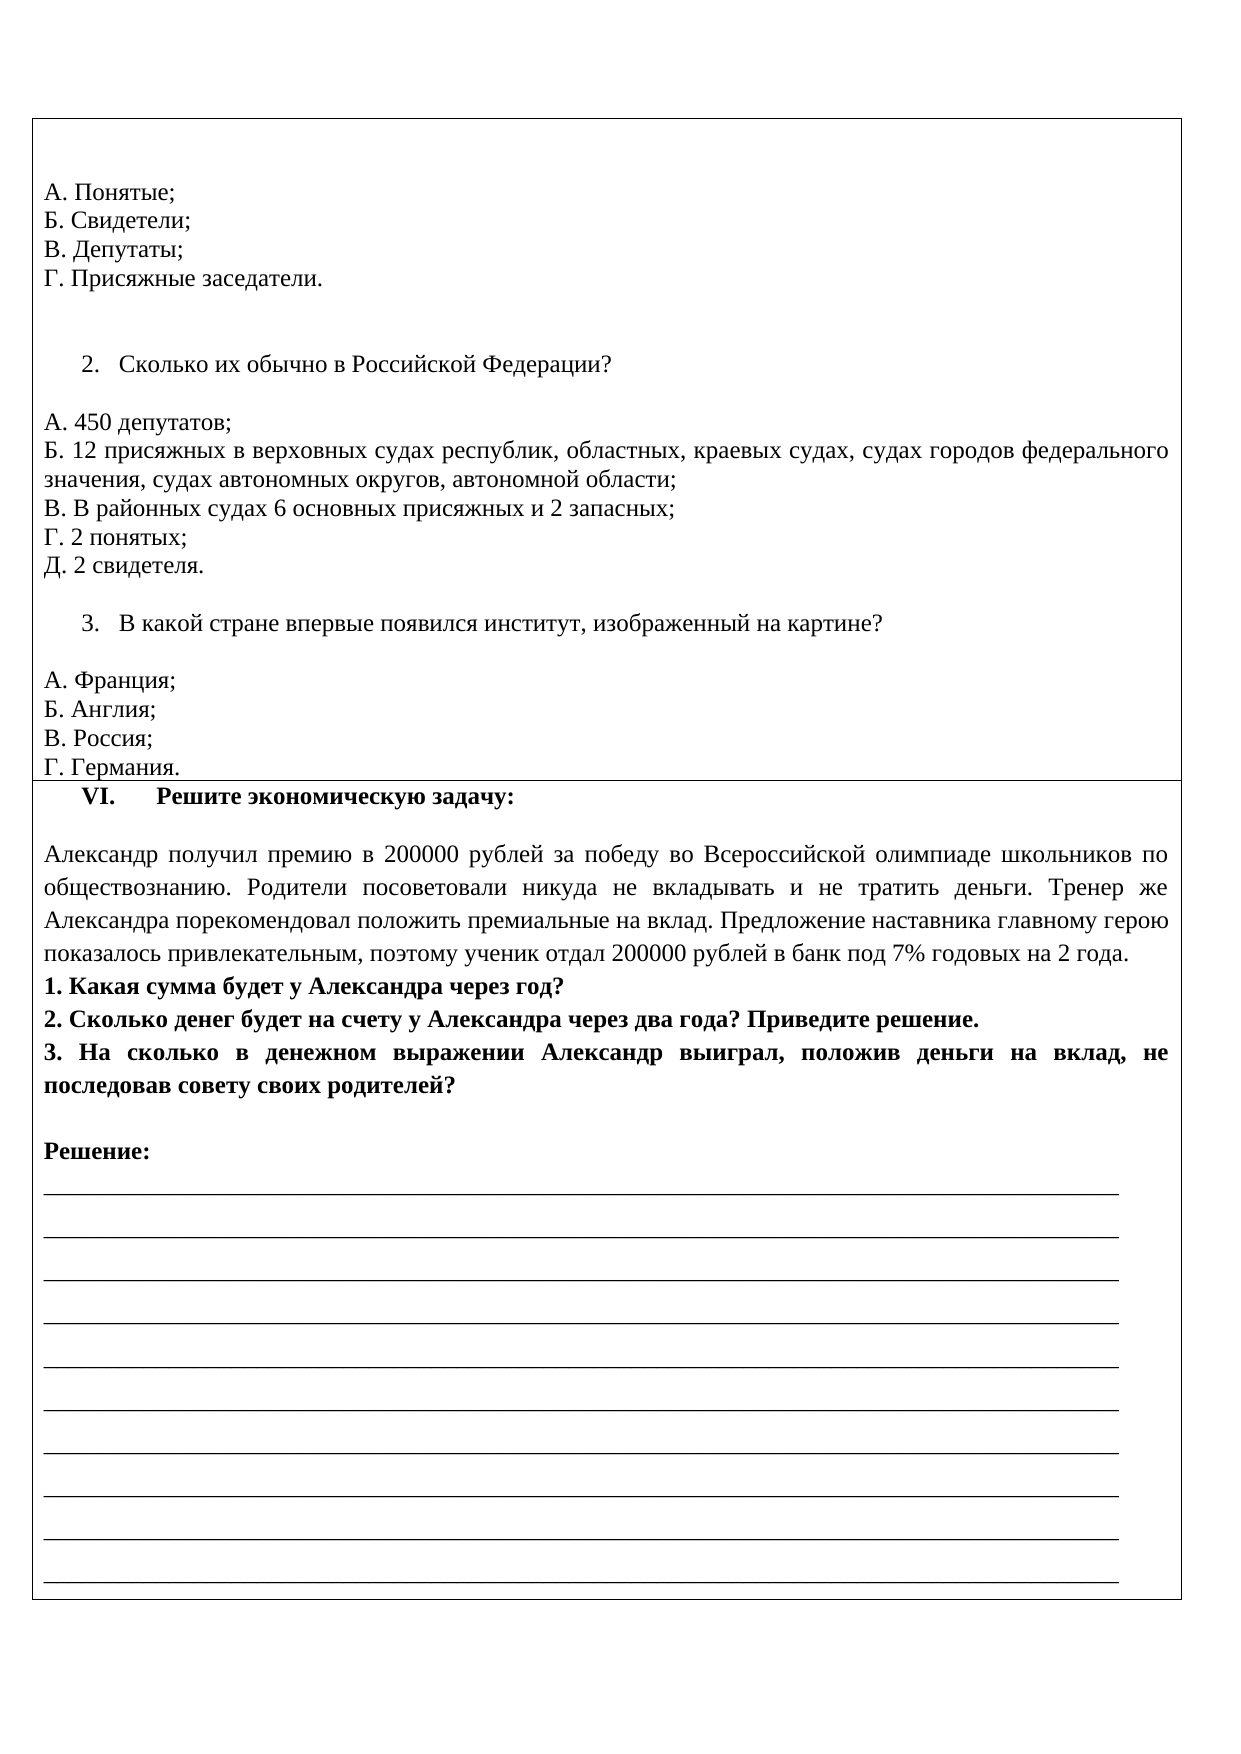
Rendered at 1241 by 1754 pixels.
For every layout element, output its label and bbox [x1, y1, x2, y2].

table_cell [33, 119, 1181, 780]
table_cell [33, 781, 1181, 1599]
